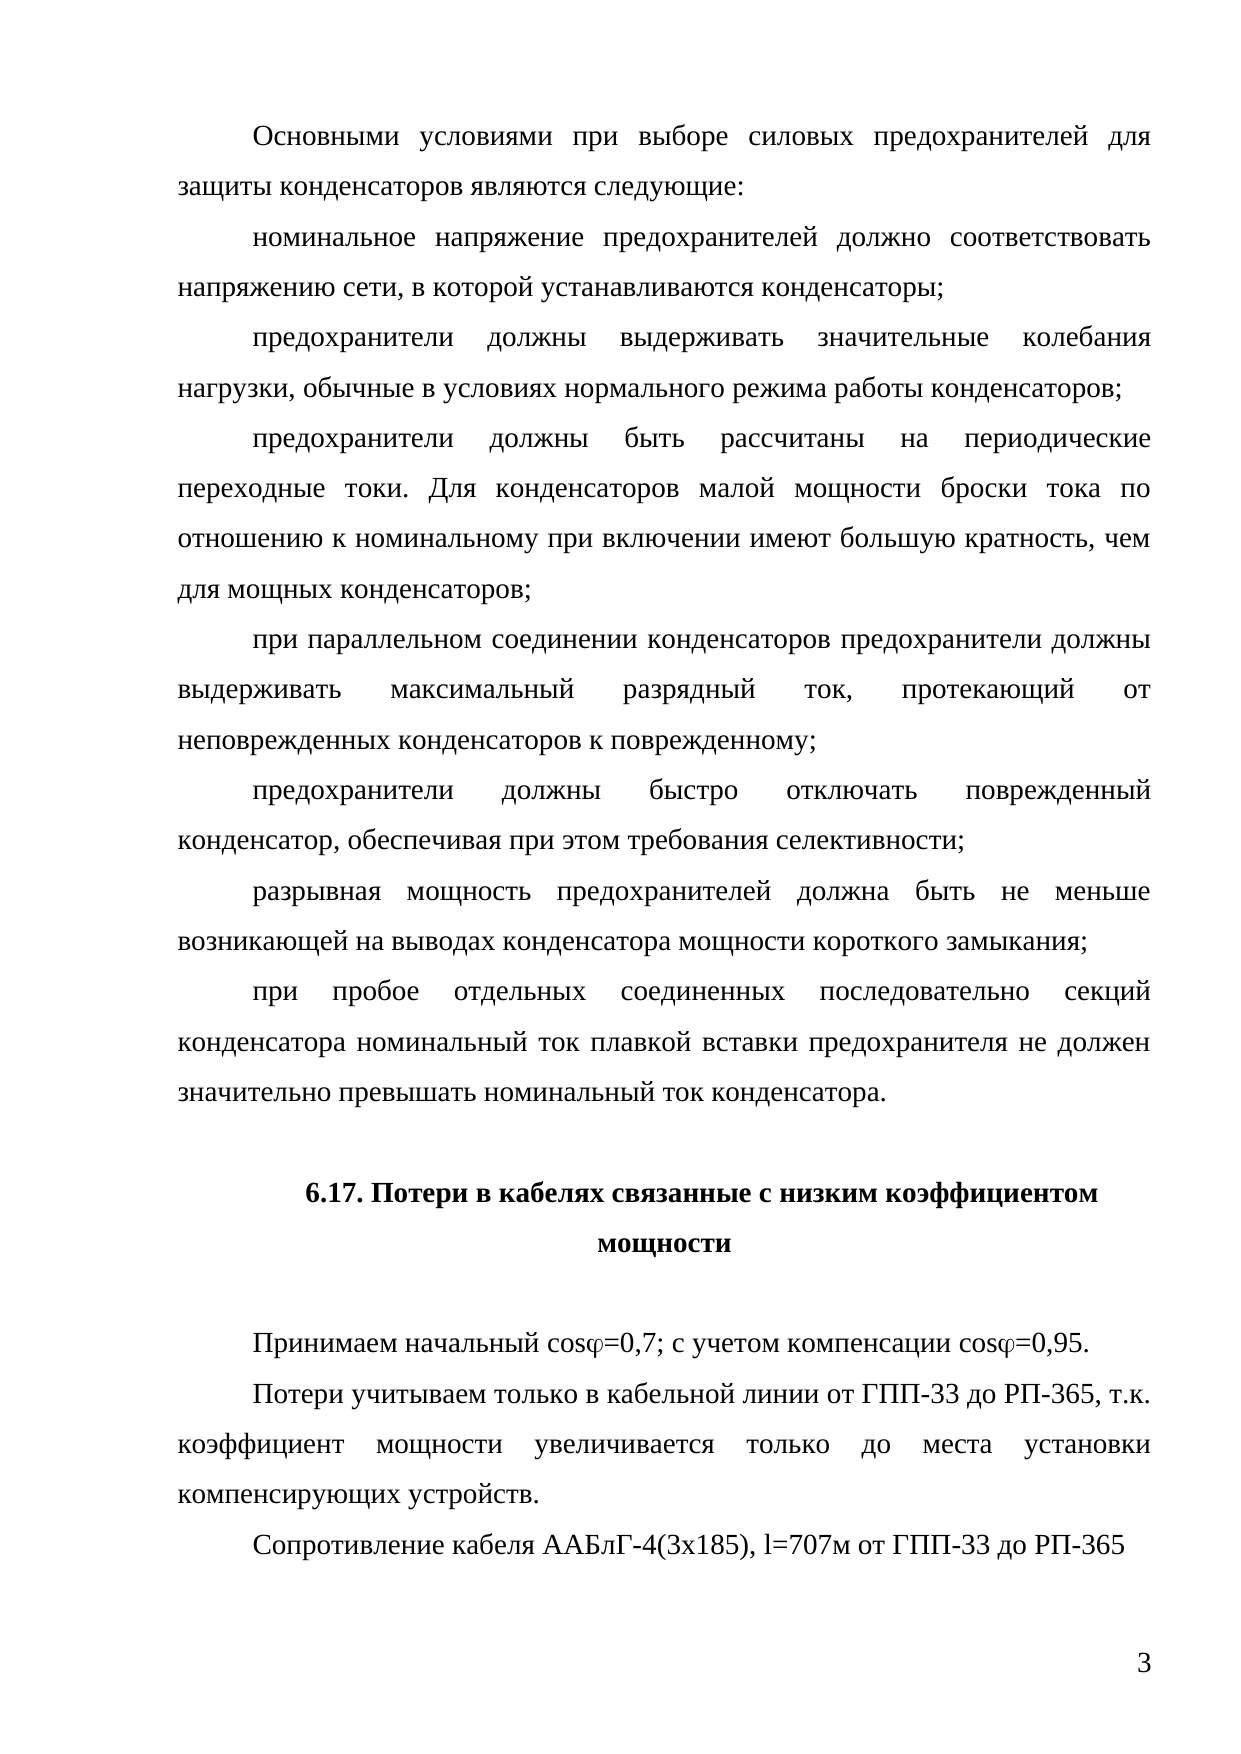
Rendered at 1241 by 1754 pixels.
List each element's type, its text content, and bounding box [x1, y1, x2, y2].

text предохранители должны быть рассчитаны на периодические переходные токи. Для конденсаторов малой мощности броски тока по отношению к номинальному при включении имеют большую кратность, чем для мощных конденсаторов; [177, 420, 1152, 604]
text при параллельном соединении конденсаторов предохранители должны выдерживать максимальный разрядный ток, протекающий от неповрежденных конденсаторов к поврежденному; [177, 621, 1152, 755]
text Сопротивление кабеля ААБлГ-4(3х185), l=707м от ГПП-33 до РП-365 [177, 1527, 1152, 1561]
text при пробое отдельных соединенных последовательно секций конденсатора номинальный ток плавкой вставки предохранителя не должен значительно превышать номинальный ток конденсатора. [177, 973, 1152, 1108]
text разрывная мощность предохранителей должна быть не меньше возникающей на выводах конденсатора мощности короткого замыкания; [177, 873, 1152, 957]
text 6.17. Потери в кабелях связанные с низким коэффициентом мощности [177, 1175, 1152, 1258]
text предохранители должны быстро отключать поврежденный конденсатор, обеспечивая при этом требования селективности; [177, 772, 1152, 856]
text Основными условиями при выборе силовых предохранителей для защиты конденсаторов являются следующие: [177, 118, 1152, 202]
text Потери учитываем только в кабельной линии от ГПП-33 до РП-365, т.к. коэффициент мощности увеличивается только до места установки компенсирующих устройств. [177, 1376, 1152, 1510]
text Принимаем начальный cos=0,7; с учетом компенсации cos=0,95. [177, 1326, 1152, 1359]
text номинальное напряжение предохранителей должно соответствовать напряжению сети, в которой устанавливаются конденсаторы; [177, 219, 1152, 303]
text предохранители должны выдерживать значительные колебания нагрузки, обычные в условиях нормального режима работы конденсаторов; [177, 319, 1152, 403]
